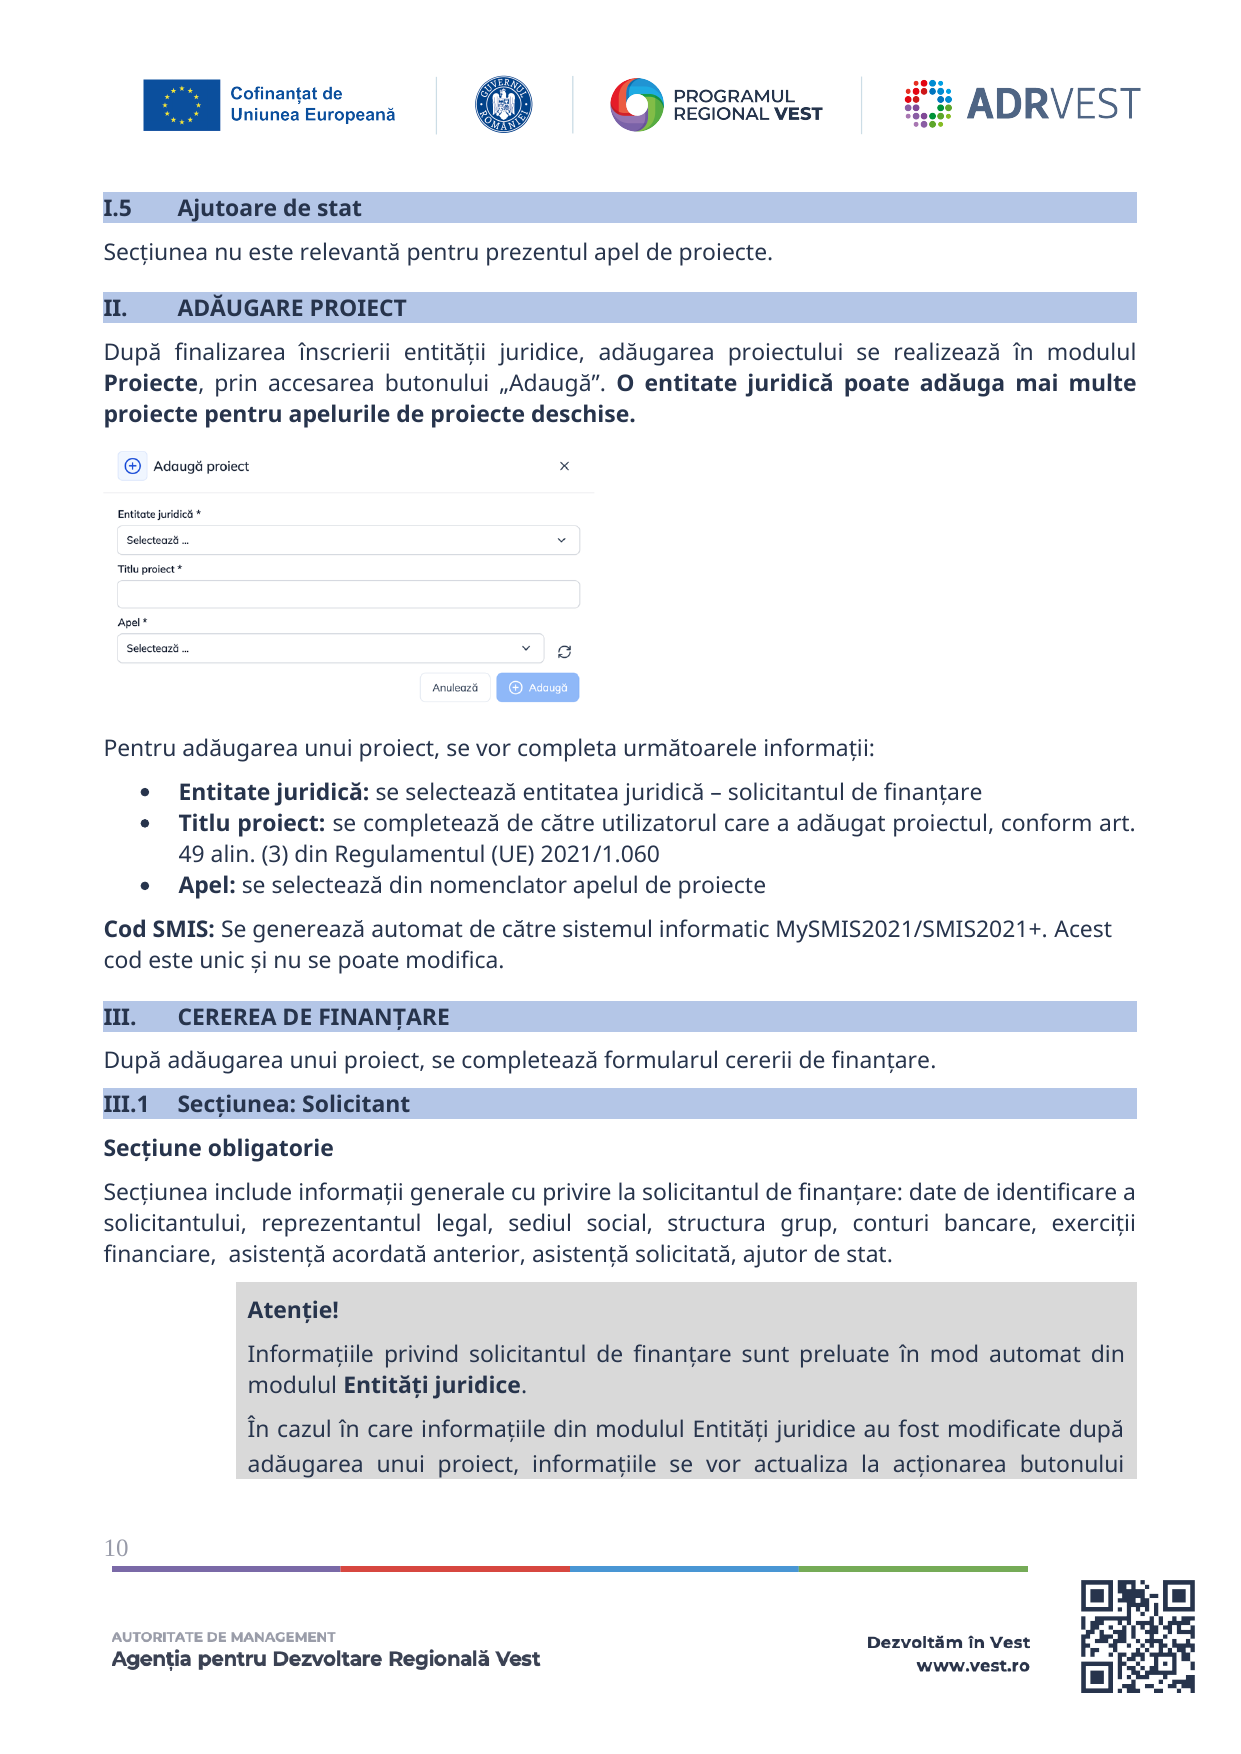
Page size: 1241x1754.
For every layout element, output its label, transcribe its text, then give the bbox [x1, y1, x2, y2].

text Pentru adăugarea unui proiect, se vor completa următoarele informații: [103, 732, 1137, 763]
subtitle Ajutoare de stat [103, 192, 1137, 223]
text Secțiune obligatorie [103, 1132, 1137, 1163]
text După finalizarea înscrierii entității juridice, adăugarea proiectului se realizează în modulul Proiecte, prin accesarea butonului „Adaugă”. O entitate juridică poate adăuga mai multe proiecte pentru apelurile de proiecte deschise. [103, 336, 1137, 429]
list Titlu proiect: se completează de către utilizatorul care a adăugat proiectul, conform art. 49 alin. (3) din Regulamentul (UE) 2021/1.060 [141, 807, 1137, 869]
text Secțiunea include informații generale cu privire la solicitantul de finanțare: date de identificare a solicitantului, reprezentantul legal, sediul social, structura grup, conturi bancare, exerciții financiare, asistență acordată anterior, asistență solicitată, ajutor de stat. [103, 1176, 1137, 1269]
subtitle CEREREA DE FINANŢARE [103, 1001, 1137, 1032]
picture [103, 441, 595, 717]
text După adăugarea unui proiect, se completează formularul cererii de finanțare. [103, 1044, 1137, 1076]
list Apel: se selectează din nomenclator apelul de proiecte [141, 869, 1137, 901]
picture [103, 58, 1180, 152]
subtitle ADĂUGARE PROIECT [103, 292, 1137, 323]
subtitle Secțiunea: Solicitant [103, 1088, 1137, 1119]
list Entitate juridică: se selectează entitatea juridică – solicitantul de finanțare [141, 776, 1137, 807]
text Cod SMIS: Se generează automat de către sistemul informatic MySMIS2021/SMIS2021+. Acest cod este unic și nu se poate modifica. [103, 913, 1137, 976]
text Secțiunea nu este relevantă pentru prezentul apel de proiecte. [103, 236, 1137, 267]
table_header Atenție! Informațiile privind solicitantul de finanțare sunt preluate în mod automat din modulul Entități juridice. În cazul în care informațiile din modulul Entități juridice au fost modificate după adăugarea unui proiect, informațiile se vor actualiza la acționarea butonului . [236, 1282, 1137, 1479]
picture [103, 1562, 1044, 1681]
picture [1072, 1571, 1204, 1702]
